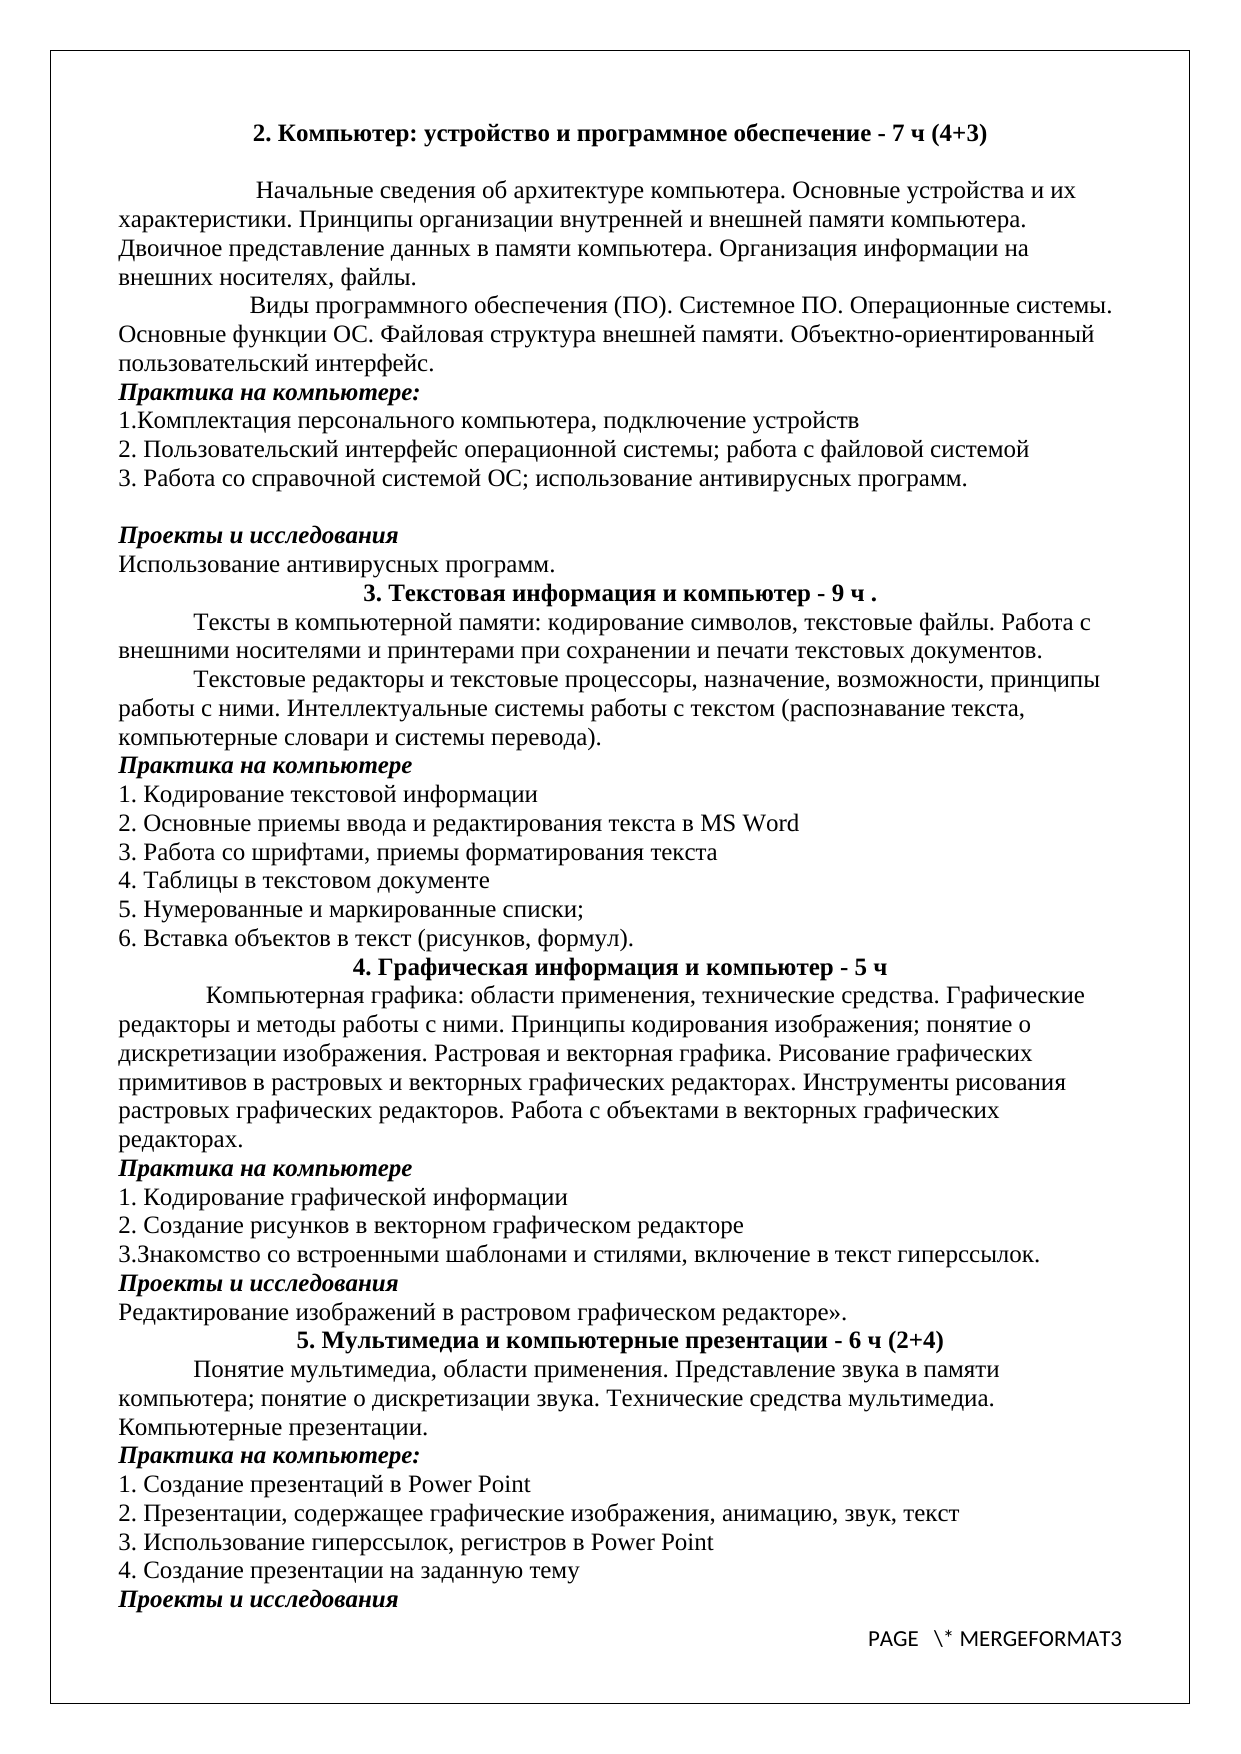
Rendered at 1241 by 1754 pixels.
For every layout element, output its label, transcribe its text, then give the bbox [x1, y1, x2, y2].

text Понятие мультимедиа, области применения. Представление звука в памяти компьютера; понятие о дискретизации звука. Технические средства мультимедиа. Компьютерные презентации. [118, 1354, 1122, 1441]
text 4. Графическая информация и компьютер - 5 ч [118, 952, 1122, 981]
text 3. Текстовая информация и компьютер - 9 ч . [118, 578, 1122, 607]
text 5. Мультимедиа и компьютерные презентации - 6 ч (2+4) [118, 1326, 1122, 1354]
text 4. Создание презентации на заданную тему [118, 1556, 1122, 1584]
text Проекты и исследования [118, 521, 1122, 549]
text 4. Таблицы в текстовом документе [118, 866, 1122, 894]
text 2. Презентации, содержащее графические изображения, анимацию, звук, текст [118, 1498, 1122, 1527]
text 3. Использование гиперссылок, регистров в Power Point [118, 1527, 1122, 1556]
text 1.Комплектация персонального компьютера, подключение устройств [118, 406, 1122, 434]
text Проекты и исследования [118, 1584, 1122, 1613]
text Практика на компьютере [118, 751, 1122, 779]
text работы с ними. Интеллектуальные системы работы с текстом (распознавание текста, компьютерные словари и системы перевода). [118, 693, 1122, 751]
text Практика на компьютере: [118, 1441, 1122, 1469]
text 1. Кодирование текстовой информации [118, 779, 1122, 808]
text 2. Компьютер: устройство и программное обеспечение - 7 ч (4+3) [118, 118, 1122, 147]
text Редактирование изображений в растровом графическом редакторе». [118, 1297, 1122, 1326]
text Начальные сведения об архитектуре компьютера. Основные устройства и их характеристики. Принципы организации внутренней и внешней памяти компьютера. Двоичное представление данных в памяти компьютера. Организация информации на внешних носителях, файлы. [118, 176, 1122, 291]
text 2. Создание рисунков в векторном графическом редакторе [118, 1211, 1122, 1239]
text Виды программного обеспечения (ПО). Системное ПО. Операционные системы. Основные функции ОС. Файловая структура внешней памяти. Объектно-ориентированный [118, 291, 1122, 348]
text 1. Cоздание презентаций в Power Point [118, 1469, 1122, 1498]
text 5. Нумерованные и маркированные списки; [118, 894, 1122, 923]
text Компьютерная графика: области применения, технические средства. Графические [118, 981, 1122, 1009]
text Тексты в компьютерной памяти: кодирование символов, текстовые файлы. Работа с [118, 607, 1122, 636]
text 3. Работа со шрифтами, приемы форматирования текста [118, 837, 1122, 866]
text Проекты и исследования [118, 1268, 1122, 1297]
text 2. Основные приемы ввода и редактирования текста в MS Word [118, 808, 1122, 837]
text Практика на компьютере [118, 1153, 1122, 1182]
text Текстовые редакторы и текстовые процессоры, назначение, возможности, принципы [118, 664, 1122, 693]
text 1. Кодирование графической информации [118, 1182, 1122, 1211]
text Использование антивирусных программ. [118, 549, 1122, 578]
text 3.Знакомство со встроенными шаблонами и стилями, включение в текст гиперссылок. [118, 1239, 1122, 1268]
text пользовательский интерфейс. [118, 348, 1122, 377]
text 3. Работа со справочной системой ОС; использование антивирусных программ. [118, 463, 1122, 492]
text редакторы и методы работы с ними. Принципы кодирования изображения; понятие о дискретизации изображения. Растровая и векторная графика. Рисование графических примитивов в растровых и векторных графических редакторах. Инструменты рисования растровых графических редакторов. Работа с объектами в векторных графических редакторах. [118, 1009, 1122, 1153]
text Практика на компьютере: [118, 377, 1122, 406]
text 6. Вставка объектов в текст (рисунков, формул). [118, 923, 1122, 952]
text внешними носителями и принтерами при сохранении и печати текстовых документов. [118, 636, 1122, 664]
text 2. Пользовательский интерфейс операционной системы; работа с файловой системой [118, 434, 1122, 463]
